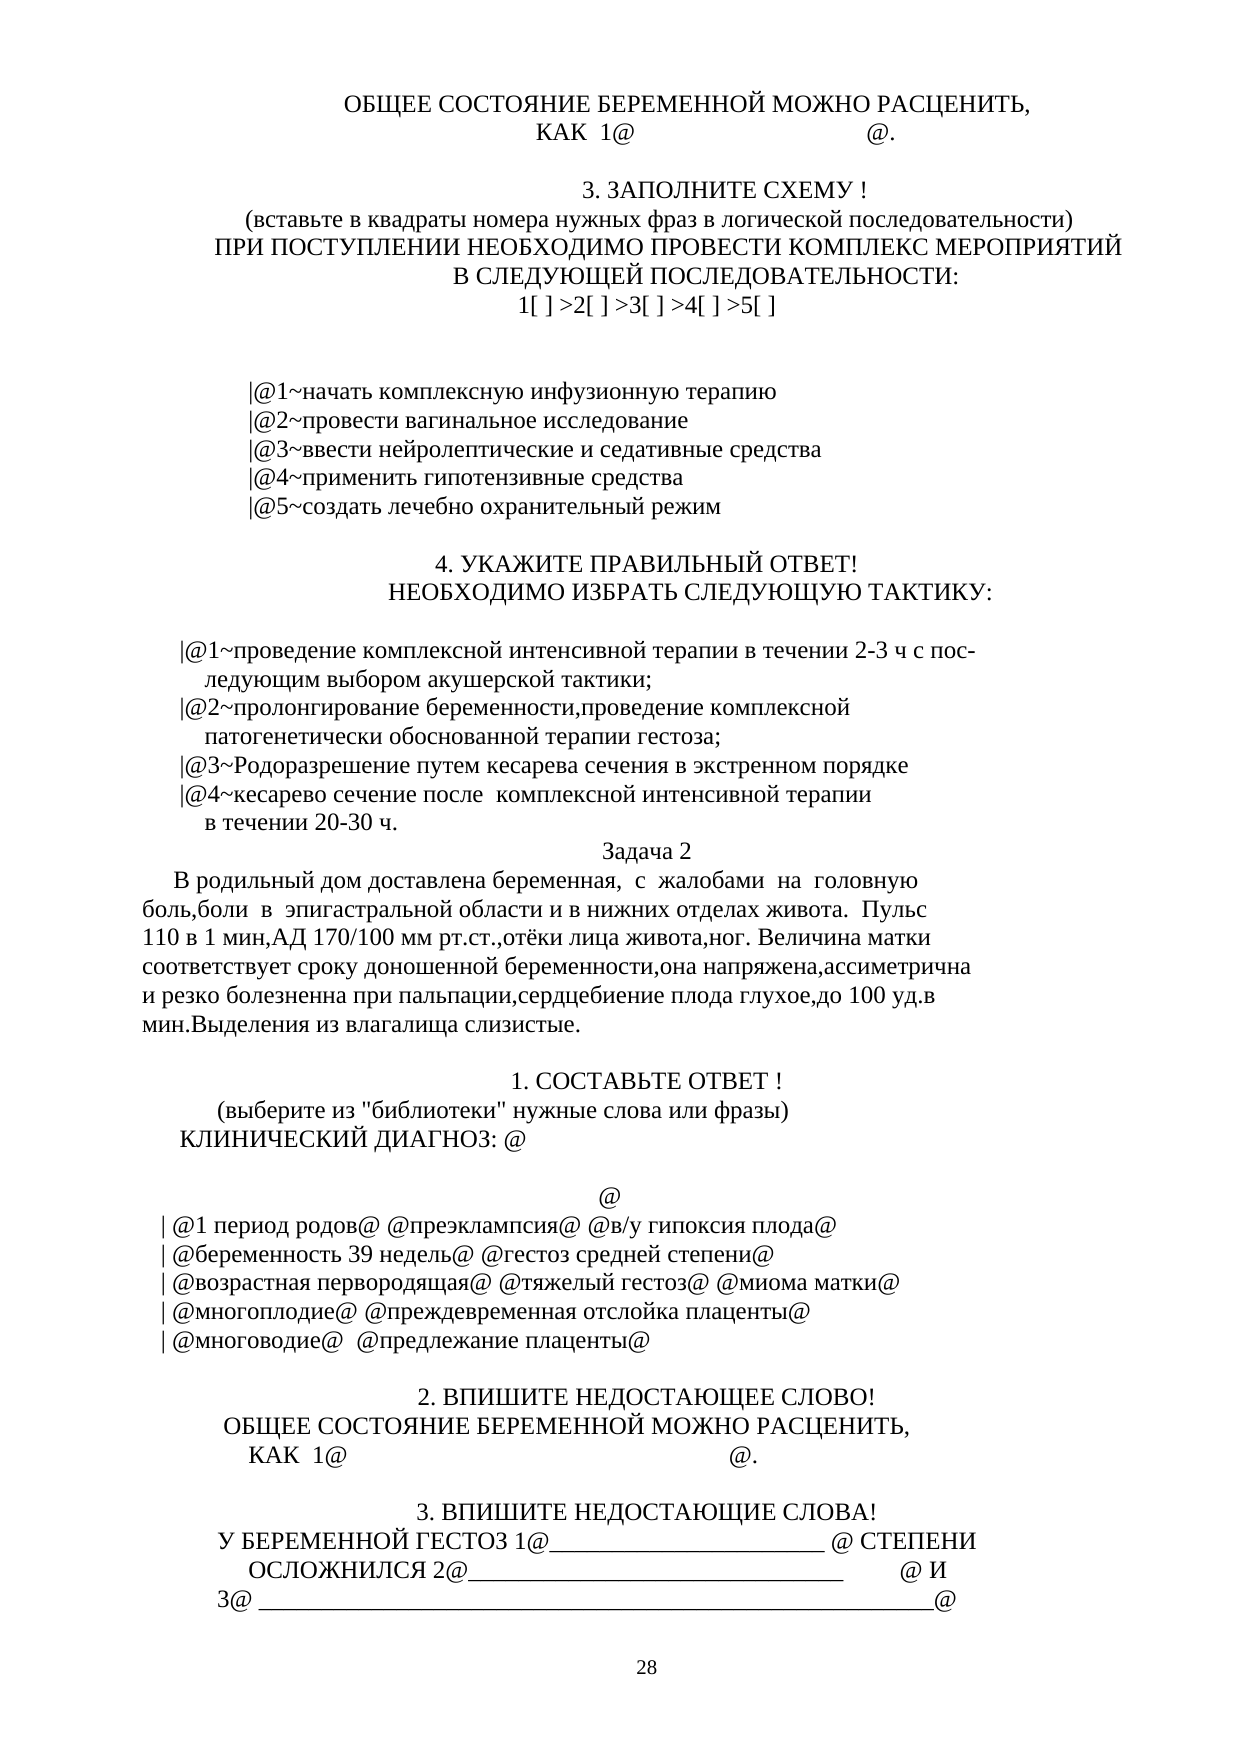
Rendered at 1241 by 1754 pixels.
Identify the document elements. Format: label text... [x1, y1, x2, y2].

text 2. ВПИШИТЕ НЕДОСТАЮЩЕЕ СЛОВО! [142, 1382, 1152, 1411]
text 1. СОСТАВЬТЕ ОТВЕТ ! [142, 1066, 1152, 1095]
text КАК 1@ @. [142, 1440, 1152, 1469]
text 3. ВПИШИТЕ НЕДОСТАЮЩИЕ СЛОВА! [142, 1497, 1152, 1526]
text КЛИНИЧЕСКИЙ ДИАГНОЗ: @ [142, 1124, 1152, 1152]
text (выберите из "библиотеки" нужные слова или фразы) [142, 1095, 1152, 1124]
text ОБЩЕЕ СОСТОЯНИЕ БЕРЕМЕННОЙ МОЖНО РАСЦЕНИТЬ, [142, 1411, 1152, 1440]
text |@4~кесарево сечение после комплексной интенсивной терапии [142, 779, 1152, 807]
text |@1~начать комплексную инфузионную терапию [142, 376, 1152, 405]
text 1[ ] >2[ ] >3[ ] >4[ ] >5[ ] [142, 290, 1152, 319]
text ОБЩЕЕ СОСТОЯНИЕ БЕРЕМЕННОЙ МОЖНО РАСЦЕНИТЬ, [142, 89, 1152, 117]
text | @1 период родов@ @преэклампсия@ @в/у гипоксия плода@ [142, 1210, 1152, 1239]
text В родильный дом доставлена беременная, с жалобами на головную [142, 865, 1152, 894]
text 3. ЗАПОЛНИТЕ СХЕМУ ! [142, 175, 1152, 204]
text патогенетически обоснованной терапии гестоза; [142, 721, 1152, 750]
text |@5~создать лечебно охранительный режим [142, 491, 1152, 520]
text |@2~провести вагинальное исследование [142, 405, 1152, 434]
text |@3~ввести нейролептические и седативные средства [142, 434, 1152, 462]
text ледующим выбором акушерской тактики; [142, 664, 1152, 692]
text 110 в 1 мин,АД 170/100 мм рт.ст.,отёки лица живота,ног. Величина матки [142, 922, 1152, 951]
text |@2~пролонгирование беременности,проведение комплексной [142, 692, 1152, 721]
text | @возрастная первородящая@ @тяжелый гестоз@ @миома матки@ [142, 1267, 1152, 1296]
text мин.Выделения из влагалища слизистые. [142, 1009, 1152, 1037]
text | @многоводие@ @предлежание плаценты@ [142, 1325, 1152, 1354]
text | @многоплодие@ @преждевременная отслойка плаценты@ [142, 1296, 1152, 1325]
text |@4~применить гипотензивные средства [142, 462, 1152, 491]
text (вставьте в квадраты номера нужных фраз в логической последовательности) [142, 204, 1152, 232]
text и резко болезненна при пальпации,сердцебиение плода глухое,до 100 уд.в [142, 980, 1152, 1009]
subtitle Задача 2 [142, 836, 1152, 865]
text в течении 20-30 ч. [142, 807, 1152, 836]
text ПРИ ПОСТУПЛЕНИИ НЕОБХОДИМО ПРОВЕСТИ КОМПЛЕКС МЕРОПРИЯТИЙ [142, 232, 1152, 261]
text КАК 1@ @. [142, 117, 1152, 146]
text В СЛЕДУЮЩЕЙ ПОСЛЕДОВАТЕЛЬНОСТИ: [142, 261, 1152, 290]
text 4. УКАЖИТЕ ПРАВИЛЬНЫЙ ОТВЕТ! [142, 549, 1152, 577]
text боль,боли в эпигастральной области и в нижних отделах живота. Пульс [142, 894, 1152, 922]
text НЕОБХОДИМО ИЗБРАТЬ СЛЕДУЮЩУЮ ТАКТИКУ: [142, 577, 1152, 606]
text |@3~Родоразрешение путем кесарева сечения в экстренном порядке [142, 750, 1152, 779]
text 3@ ______________________________________________________@ [142, 1584, 1152, 1612]
text У БЕРЕМЕННОЙ ГЕСТОЗ 1@______________________ @ СТЕПЕНИ [142, 1526, 1152, 1555]
text | @беременность 39 недель@ @гестоз средней степени@ [142, 1239, 1152, 1267]
text @ [142, 1181, 1152, 1210]
text ОСЛОЖНИЛСЯ 2@______________________________ @ И [142, 1555, 1152, 1584]
text соответствует сроку доношенной беременности,она напряжена,ассиметрична [142, 951, 1152, 980]
text |@1~проведение комплексной интенсивной терапии в течении 2-3 ч с пос- [142, 635, 1152, 664]
